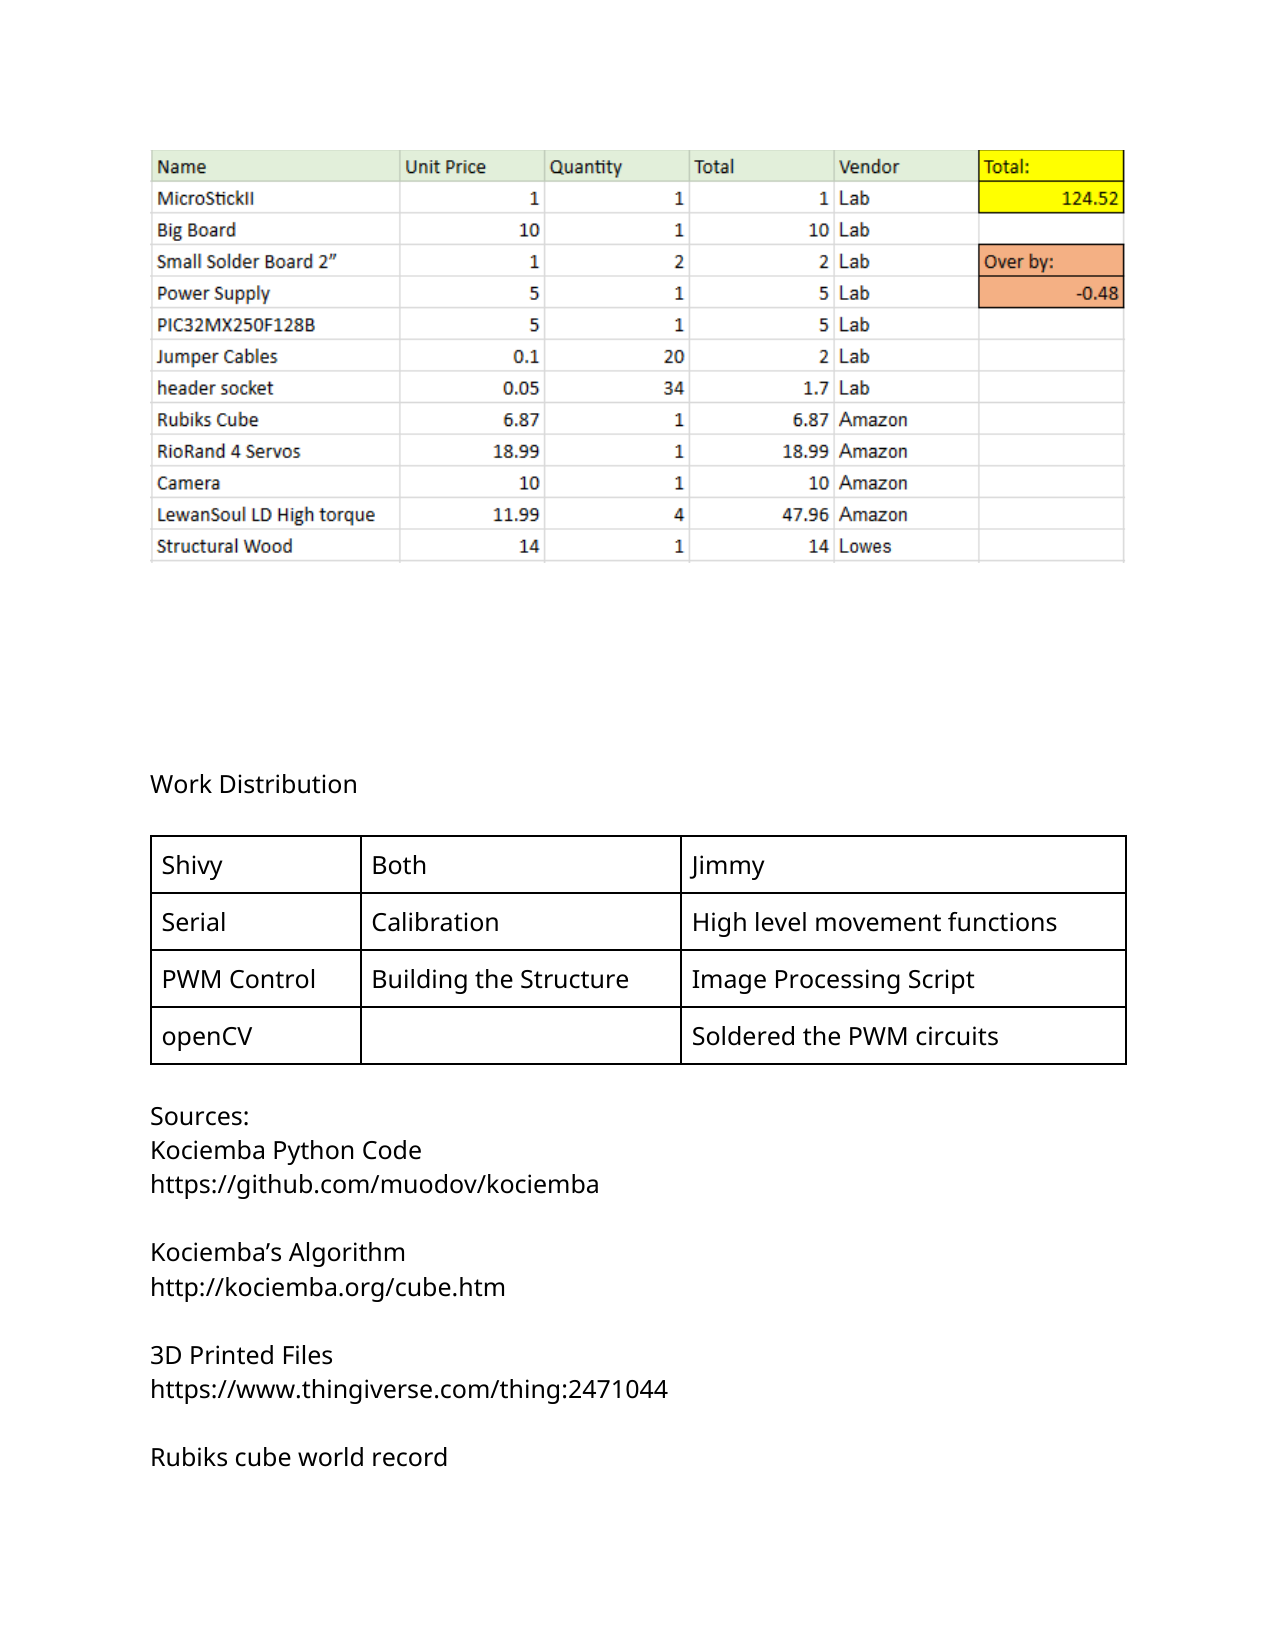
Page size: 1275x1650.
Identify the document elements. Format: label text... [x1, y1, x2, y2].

text https://github.com/muodov/kociemba [150, 1167, 1125, 1201]
table_cell Soldered the PWM circuits [682, 1008, 1125, 1063]
text Work Distribution [150, 767, 1125, 801]
table_cell High level movement functions [682, 894, 1125, 949]
table_cell Calibration [362, 894, 680, 949]
table_cell Serial [152, 894, 360, 949]
table_cell PWM Control [152, 951, 360, 1006]
picture [150, 150, 1126, 563]
table_header Shivy [152, 837, 360, 892]
text Sources: [150, 1099, 1125, 1133]
table_header Jimmy [682, 837, 1125, 892]
table_header Both [362, 837, 680, 892]
text Kociemba Python Code [150, 1133, 1125, 1167]
text Kociemba’s Algorithm [150, 1235, 1125, 1269]
text Rubiks cube world record [150, 1439, 1125, 1473]
text 3D Printed Files [150, 1337, 1125, 1371]
table_cell Building the Structure [362, 951, 680, 1006]
table_cell [362, 1008, 680, 1063]
table_cell Image Processing Script [682, 951, 1125, 1006]
text http://kociemba.org/cube.htm [150, 1269, 1125, 1303]
text https://www.thingiverse.com/thing:2471044 [150, 1371, 1125, 1405]
table_cell openCV [152, 1008, 360, 1063]
